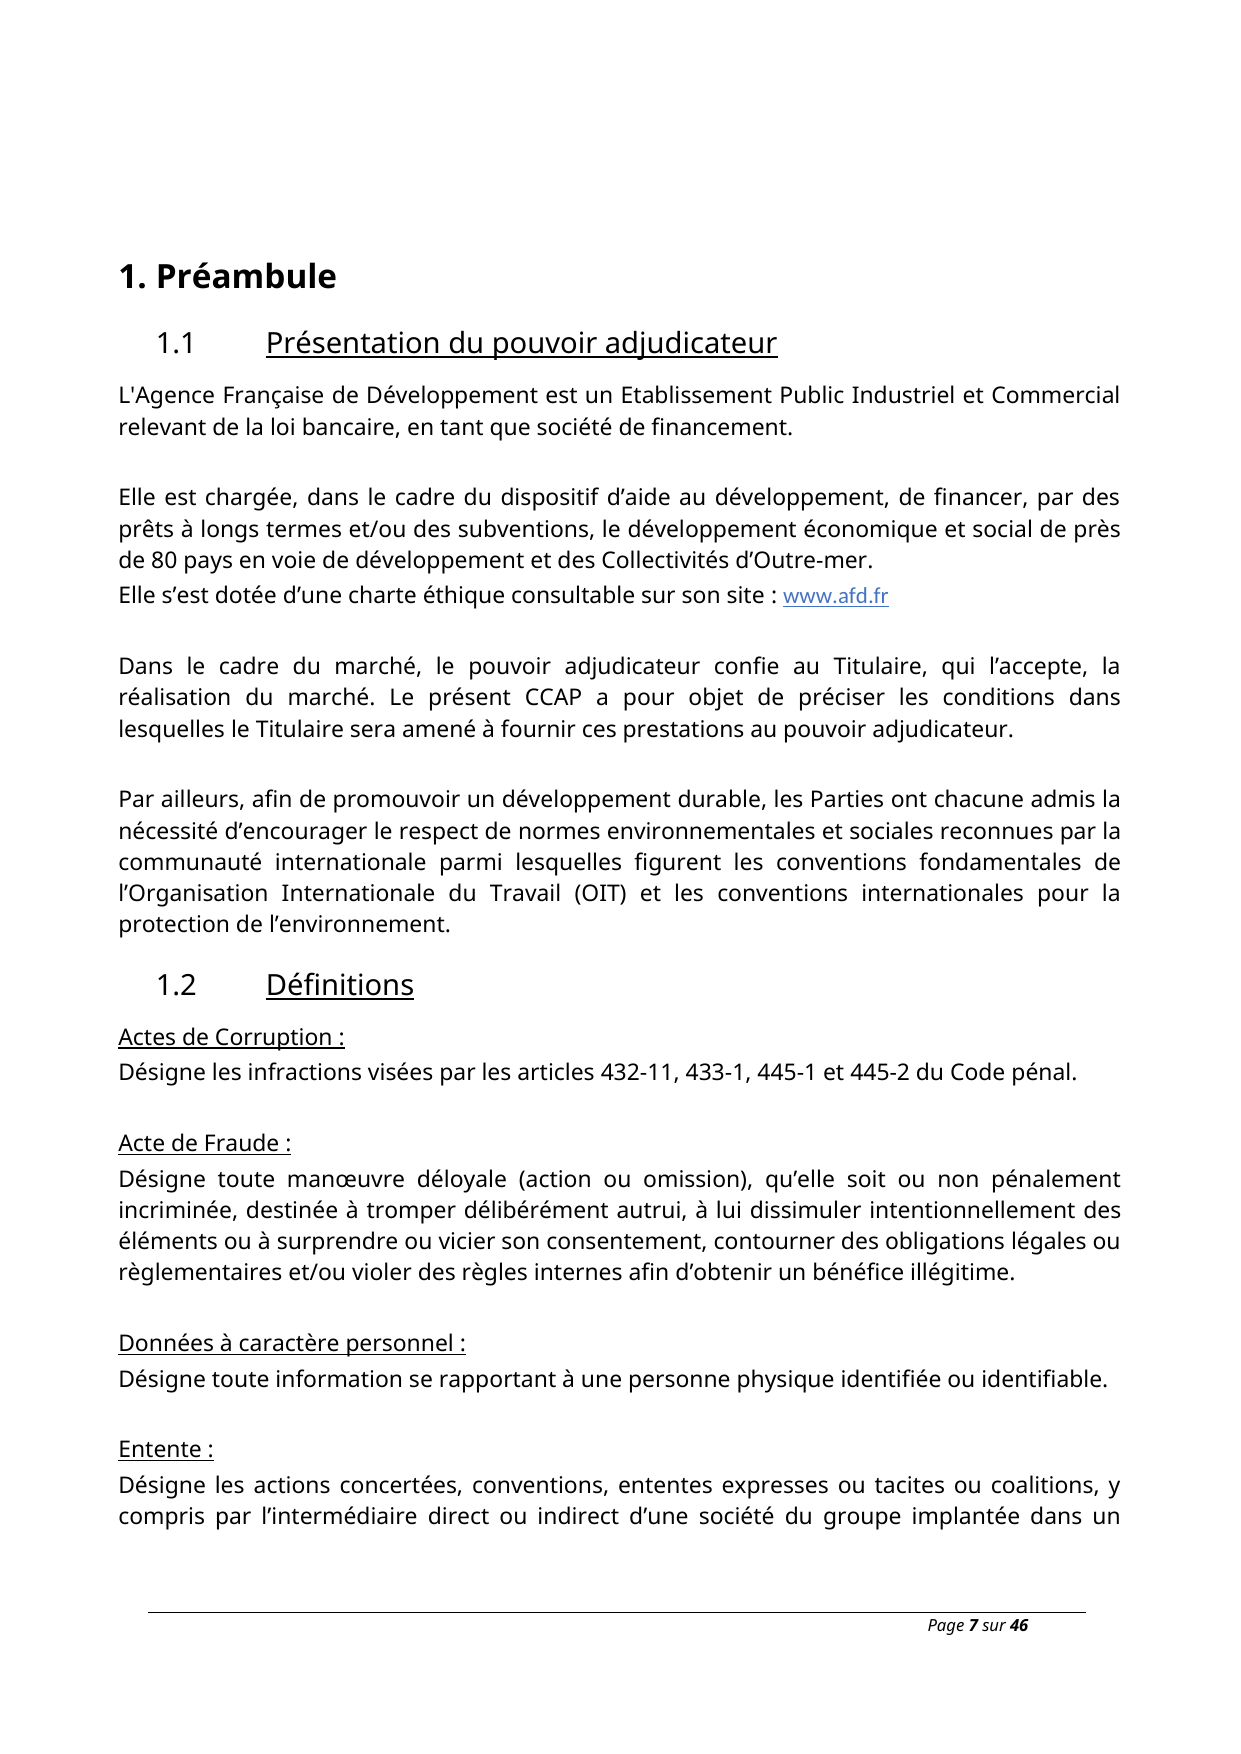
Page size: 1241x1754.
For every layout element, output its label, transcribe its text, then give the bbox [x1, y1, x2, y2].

text Elle s’est dotée d’une charte éthique consultable sur son site : www.afd.fr [118, 579, 1122, 610]
text Dans le cadre du marché, le pouvoir adjudicateur confie au Titulaire, qui l’accepte, la réalisation du marché. Le présent CCAP a pour objet de préciser les conditions dans lesquelles le Titulaire sera amené à fournir ces prestations au pouvoir adjudicateur. [118, 650, 1122, 744]
text Définitions [156, 964, 1122, 1004]
text Actes de Corruption : [118, 1021, 1122, 1052]
text Présentation du pouvoir adjudicateur [156, 323, 1122, 362]
text Désigne toute manœuvre déloyale (action ou omission), qu’elle soit ou non pénalement incriminée, destinée à tromper délibérément autrui, à lui dissimuler intentionnellement des éléments ou à surprendre ou vicier son consentement, contourner des obligations légales ou règlementaires et/ou violer des règles internes afin d’obtenir un bénéfice illégitime. [118, 1163, 1122, 1288]
text Par ailleurs, afin de promouvoir un développement durable, les Parties ont chacune admis la nécessité d’encourager le respect de normes environnementales et sociales reconnues par la communauté internationale parmi lesquelles figurent les conventions fondamentales de l’Organisation Internationale du Travail (OIT) et les conventions internationales pour la protection de l’environnement. [118, 783, 1122, 939]
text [118, 1469, 1122, 1531]
text Elle est chargée, dans le cadre du dispositif d’aide au développement, de financer, par des prêts à longs termes et/ou des subventions, le développement économique et social de près de 80 pays en voie de développement et des Collectivités d’Outre-mer. [118, 481, 1122, 575]
text Données à caractère personnel : [118, 1327, 1122, 1358]
text L'Agence Française de Développement est un Etablissement Public Industriel et Commercial relevant de la loi bancaire, en tant que société de financement. [118, 379, 1122, 442]
text Désigne les infractions visées par les articles 432-11, 433-1, 445-1 et 445-2 du Code pénal. [118, 1056, 1122, 1088]
text Désigne toute information se rapportant à une personne physique identifiée ou identifiable. [118, 1363, 1122, 1394]
text Acte de Fraude : [118, 1127, 1122, 1158]
text Entente : [118, 1433, 1122, 1465]
text Préambule [118, 252, 1122, 298]
